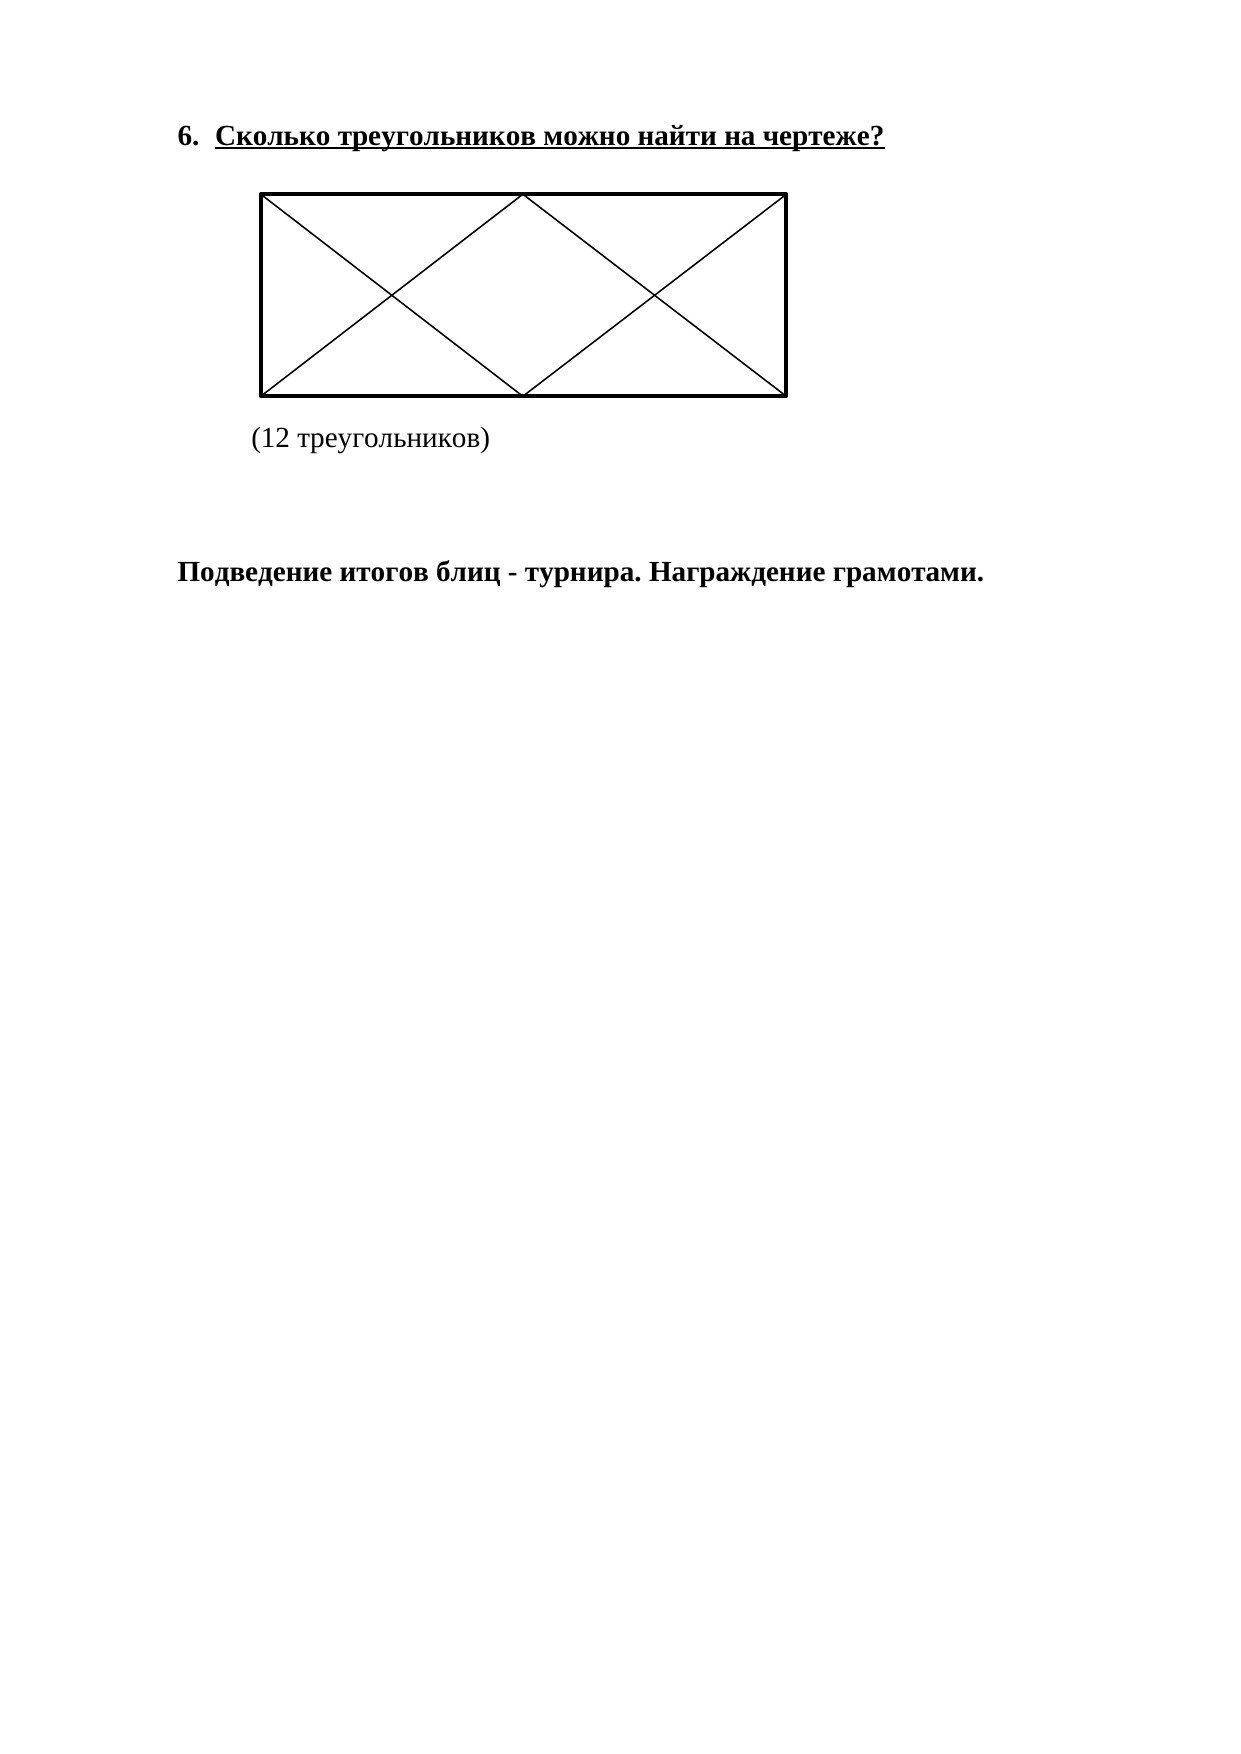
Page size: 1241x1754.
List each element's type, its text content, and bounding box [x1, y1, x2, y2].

text Подведение итогов блиц - турнира. Награждение грамотами. [177, 554, 1152, 588]
text (12 треугольников) [251, 420, 1152, 453]
list Сколько треугольников можно найти на чертеже? [177, 118, 1152, 152]
